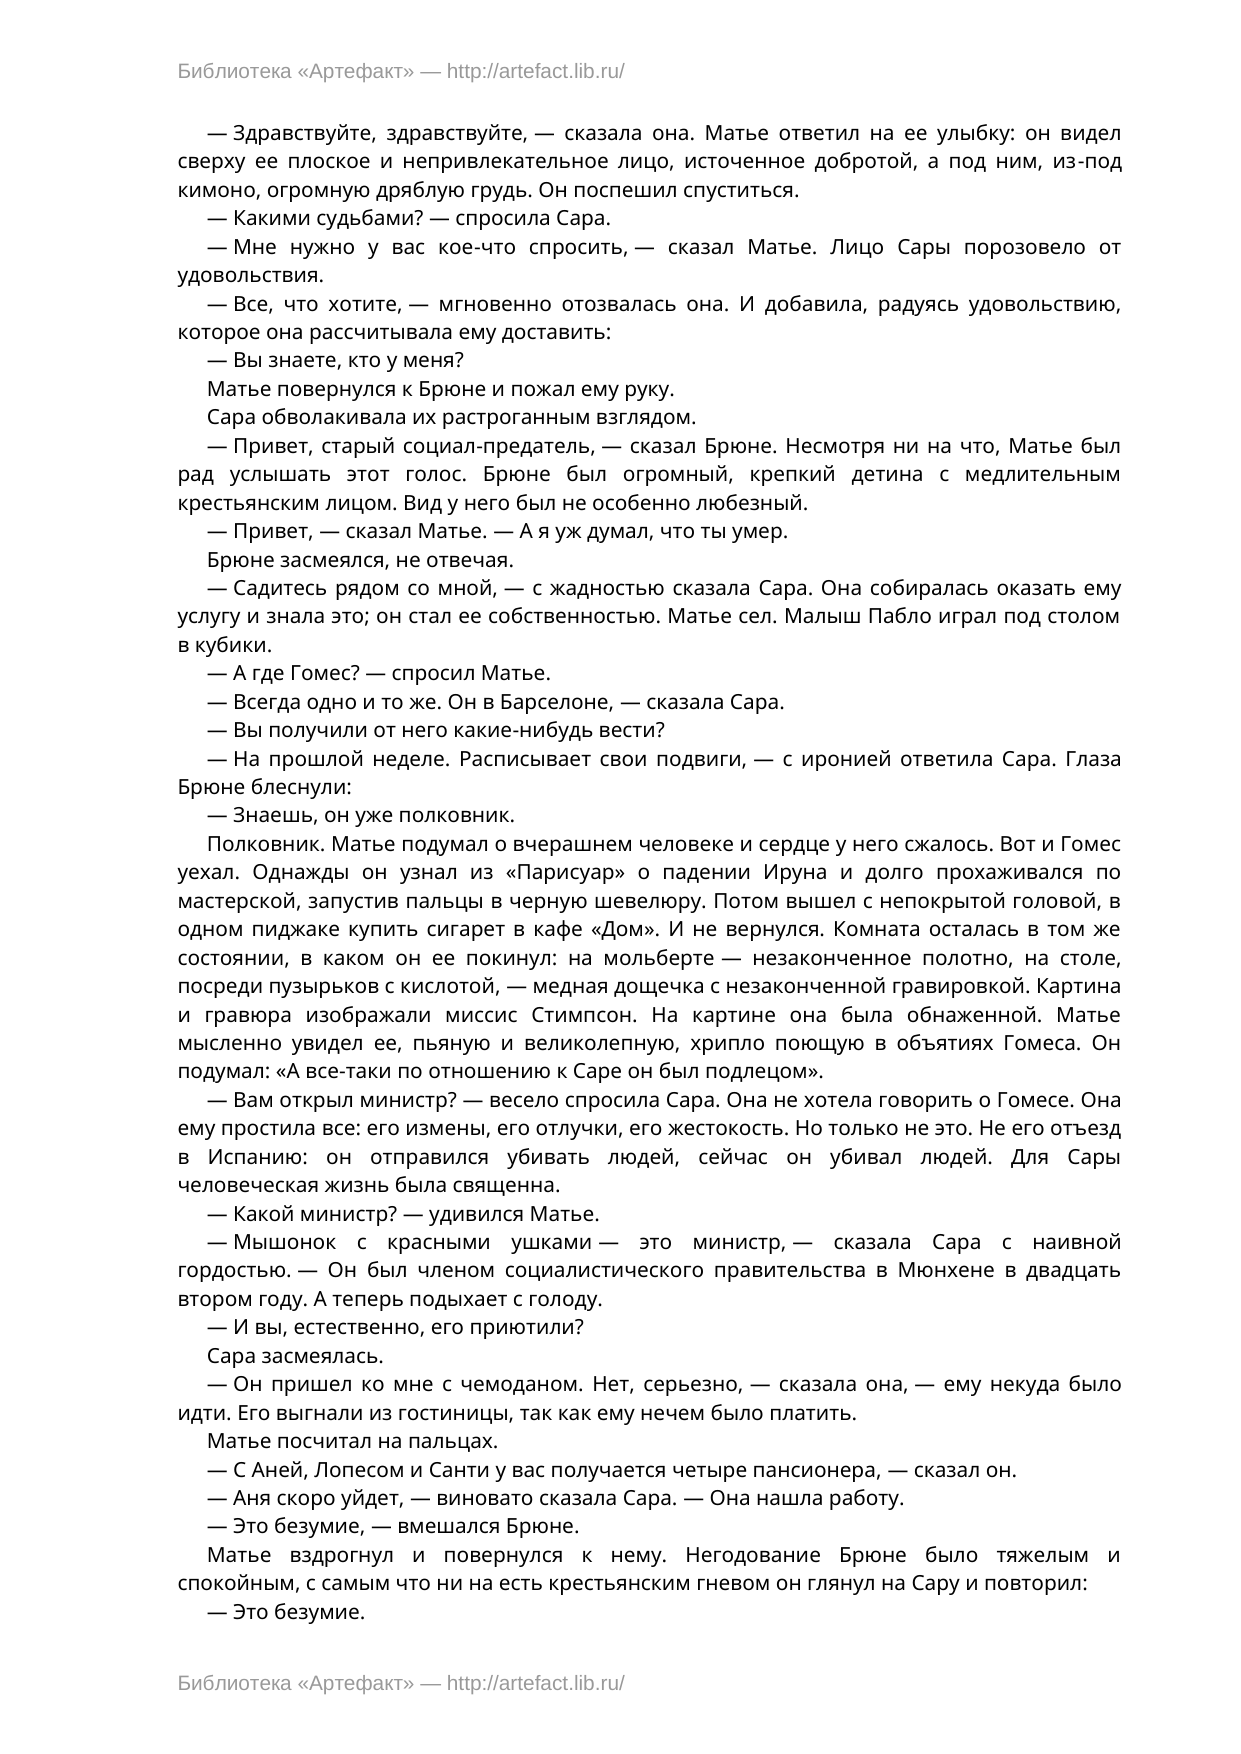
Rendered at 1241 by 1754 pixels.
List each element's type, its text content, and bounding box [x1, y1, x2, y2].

text — Здравствуйте, здравствуйте, — сказала она. Матье ответил на ее улыбку: он видел сверху ее плоское и непривлекательное лицо, источенное добротой, а под ним, из-под кимоно, огромную дряблую грудь. Он поспешил спуститься. [177, 118, 1122, 203]
text Сара засмеялась. [177, 1341, 1122, 1369]
text — Какой министр? — удивился Матье. [177, 1199, 1122, 1227]
text — На прошлой неделе. Расписывает свои подвиги, — с иронией ответила Сара. Глаза Брюне блеснули: [177, 744, 1122, 801]
text — Мне нужно у вас кое-что спросить, — сказал Матье. Лицо Сары порозовело от удовольствия. [177, 232, 1122, 289]
text Брюне засмеялся, не отвечая. [177, 545, 1122, 573]
text — Знаешь, он уже полковник. [177, 801, 1122, 829]
text — Мышонок с красными ушками — это министр, — сказала Сара с наивной гордостью. — Он был членом социалистического правительства в Мюнхене в двадцать втором году. А теперь подыхает с голоду. [177, 1227, 1122, 1312]
text Сара обволакивала их растроганным взглядом. [177, 402, 1122, 431]
text — Садитесь рядом со мной, — с жадностью сказала Сара. Она собиралась оказать ему услугу и знала это; он стал ее собственностью. Матье сел. Малыш Пабло играл под столом в кубики. [177, 573, 1122, 658]
text — Он пришел ко мне с чемоданом. Нет, серьезно, — сказала она, — ему некуда было идти. Его выгнали из гостиницы, так как ему нечем было платить. [177, 1369, 1122, 1426]
text — Вы знаете, кто у меня? [177, 346, 1122, 374]
text — Вам открыл министр? — весело спросила Сара. Она не хотела говорить о Гомесе. Она ему простила все: его измены, его отлучки, его жестокость. Но только не это. Не его отъезд в Испанию: он отправился убивать людей, сейчас он убивал людей. Для Сары человеческая жизнь была священна. [177, 1085, 1122, 1199]
text — С Аней, Лопесом и Санти у вас получается четыре пансионера, — сказал он. [177, 1455, 1122, 1483]
text — А где Гомес? — спросил Матье. [177, 658, 1122, 687]
text Матье повернулся к Брюне и пожал ему руку. [177, 374, 1122, 402]
text — Все, что хотите, — мгновенно отозвалась она. И добавила, радуясь удовольствию, которое она рассчитывала ему доставить: [177, 289, 1122, 346]
text — Это безумие. [177, 1597, 1122, 1625]
text — Привет, — сказал Матье. — А я уж думал, что ты умер. [177, 516, 1122, 545]
text — Привет, старый социал-предатель, — сказал Брюне. Несмотря ни на что, Матье был рад услышать этот голос. Брюне был огромный, крепкий детина с медлительным крестьянским лицом. Вид у него был не особенно любезный. [177, 431, 1122, 516]
text Матье вздрогнул и повернулся к нему. Негодование Брюне было тяжелым и спокойным, с самым что ни на есть крестьянским гневом он глянул на Сару и повторил: [177, 1540, 1122, 1597]
text Полковник. Матье подумал о вчерашнем человеке и сердце у него сжалось. Вот и Гомес уехал. Однажды он узнал из «Парисуар» о падении Ируна и долго прохаживался по мастерской, запустив пальцы в черную шевелюру. Потом вышел с непокрытой головой, в одном пиджаке купить сигарет в кафе «Дом». И не вернулся. Комната осталась в том же состоянии, в каком он ее покинул: на мольберте — незаконченное полотно, на столе, посреди пузырьков с кислотой, — медная дощечка с незаконченной гравировкой. Картина и гравюра изображали миссис Стимпсон. На картине она была обнаженной. Матье мысленно увидел ее, пьяную и великолепную, хрипло поющую в объятиях Гомеса. Он подумал: «А все-таки по отношению к Саре он был подлецом». [177, 829, 1122, 1085]
text — Это безумие, — вмешался Брюне. [177, 1512, 1122, 1540]
text — Всегда одно и то же. Он в Барселоне, — сказала Сара. [177, 687, 1122, 715]
text — И вы, естественно, его приютили? [177, 1312, 1122, 1341]
text — Вы получили от него какие-нибудь вести? [177, 715, 1122, 744]
text Матье посчитал на пальцах. [177, 1426, 1122, 1455]
text — Какими судьбами? — спросила Сара. [177, 203, 1122, 232]
text — Аня скоро уйдет, — виновато сказала Сара. — Она нашла работу. [177, 1483, 1122, 1512]
